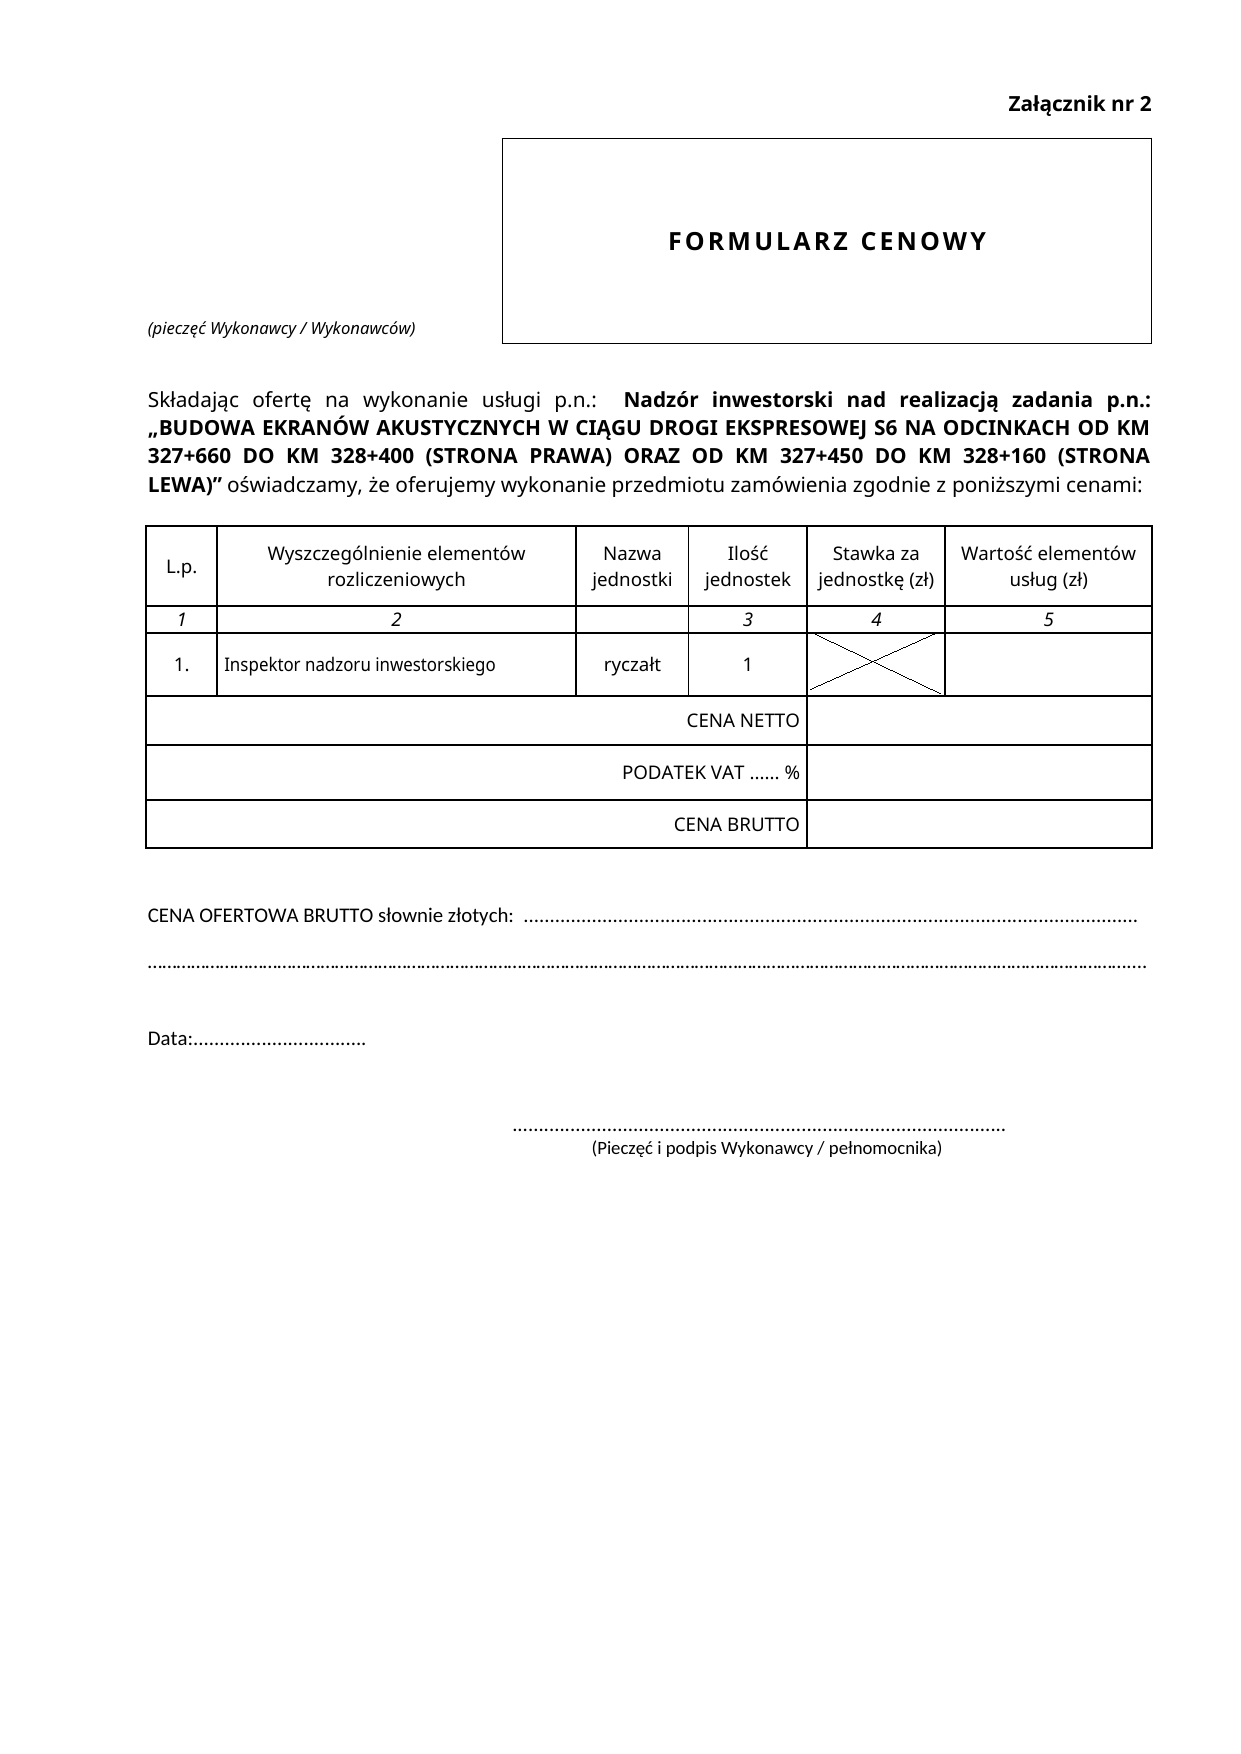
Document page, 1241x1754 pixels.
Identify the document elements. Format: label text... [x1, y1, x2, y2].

table_cell ryczałt [577, 634, 688, 695]
table_header Wartość elementów usług (zł) [946, 527, 1151, 605]
text …………………………………………………………………………………………………………………………………………………………………………………….... [148, 948, 1152, 974]
table_cell CENA BRUTTO [147, 801, 806, 847]
table_cell 1. [147, 634, 216, 695]
table_cell PODATEK VAT ...... % [147, 746, 806, 799]
table_cell 1 [147, 607, 216, 632]
table_cell [808, 634, 944, 695]
table_cell 2 [218, 607, 575, 632]
table_header Nazwa jednostki [577, 527, 688, 605]
table_cell [577, 607, 688, 632]
text Załącznik nr 2 [148, 89, 1152, 117]
table_header L.p. [147, 527, 216, 605]
text Data:................................. [148, 1025, 1152, 1050]
table_cell 5 [946, 607, 1151, 632]
table_header FORMULARZ CENOWY [503, 139, 1151, 343]
table_header Stawka za jednostkę (zł) [808, 527, 944, 605]
table_cell CENA NETTO [147, 697, 806, 744]
text CENA OFERTOWA BRUTTO słownie złotych: ..................................................................................................................... [148, 902, 1152, 927]
table_cell 3 [689, 607, 806, 632]
table_cell [808, 801, 1151, 847]
table_cell [808, 746, 1151, 799]
table_header (pieczęć Wykonawcy / Wykonawców) [140, 138, 502, 343]
table_cell [808, 697, 1151, 744]
table_header Wyszczególnienie elementów rozliczeniowych [218, 527, 575, 605]
table_cell [946, 634, 1151, 695]
text Składając ofertę na wykonanie usługi p.n.: Nadzór inwestorski nad realizacją zadania p.n.: „BUDOWA EKRANÓW AKUSTYCZNYCH W CIĄGU DROGI EKSPRESOWEJ S6 NA ODCINKACH OD KM 327+660 DO KM 328+400 (STRONA PRAWA) ORAZ OD KM 327+450 DO KM 328+160 (STRONA LEWA)” oświadczamy, że oferujemy wykonanie przedmiotu zamówienia zgodnie z poniższymi cenami: [148, 385, 1152, 498]
table_header Ilość jednostek [689, 527, 806, 605]
text (Pieczęć i podpis Wykonawcy / pełnomocnika) [562, 1136, 1152, 1159]
table_cell 4 [808, 607, 944, 632]
table_cell Inspektor nadzoru inwestorskiego [218, 634, 575, 695]
table_cell 1 [689, 634, 806, 695]
text .............................................................................................. [503, 1111, 1152, 1136]
